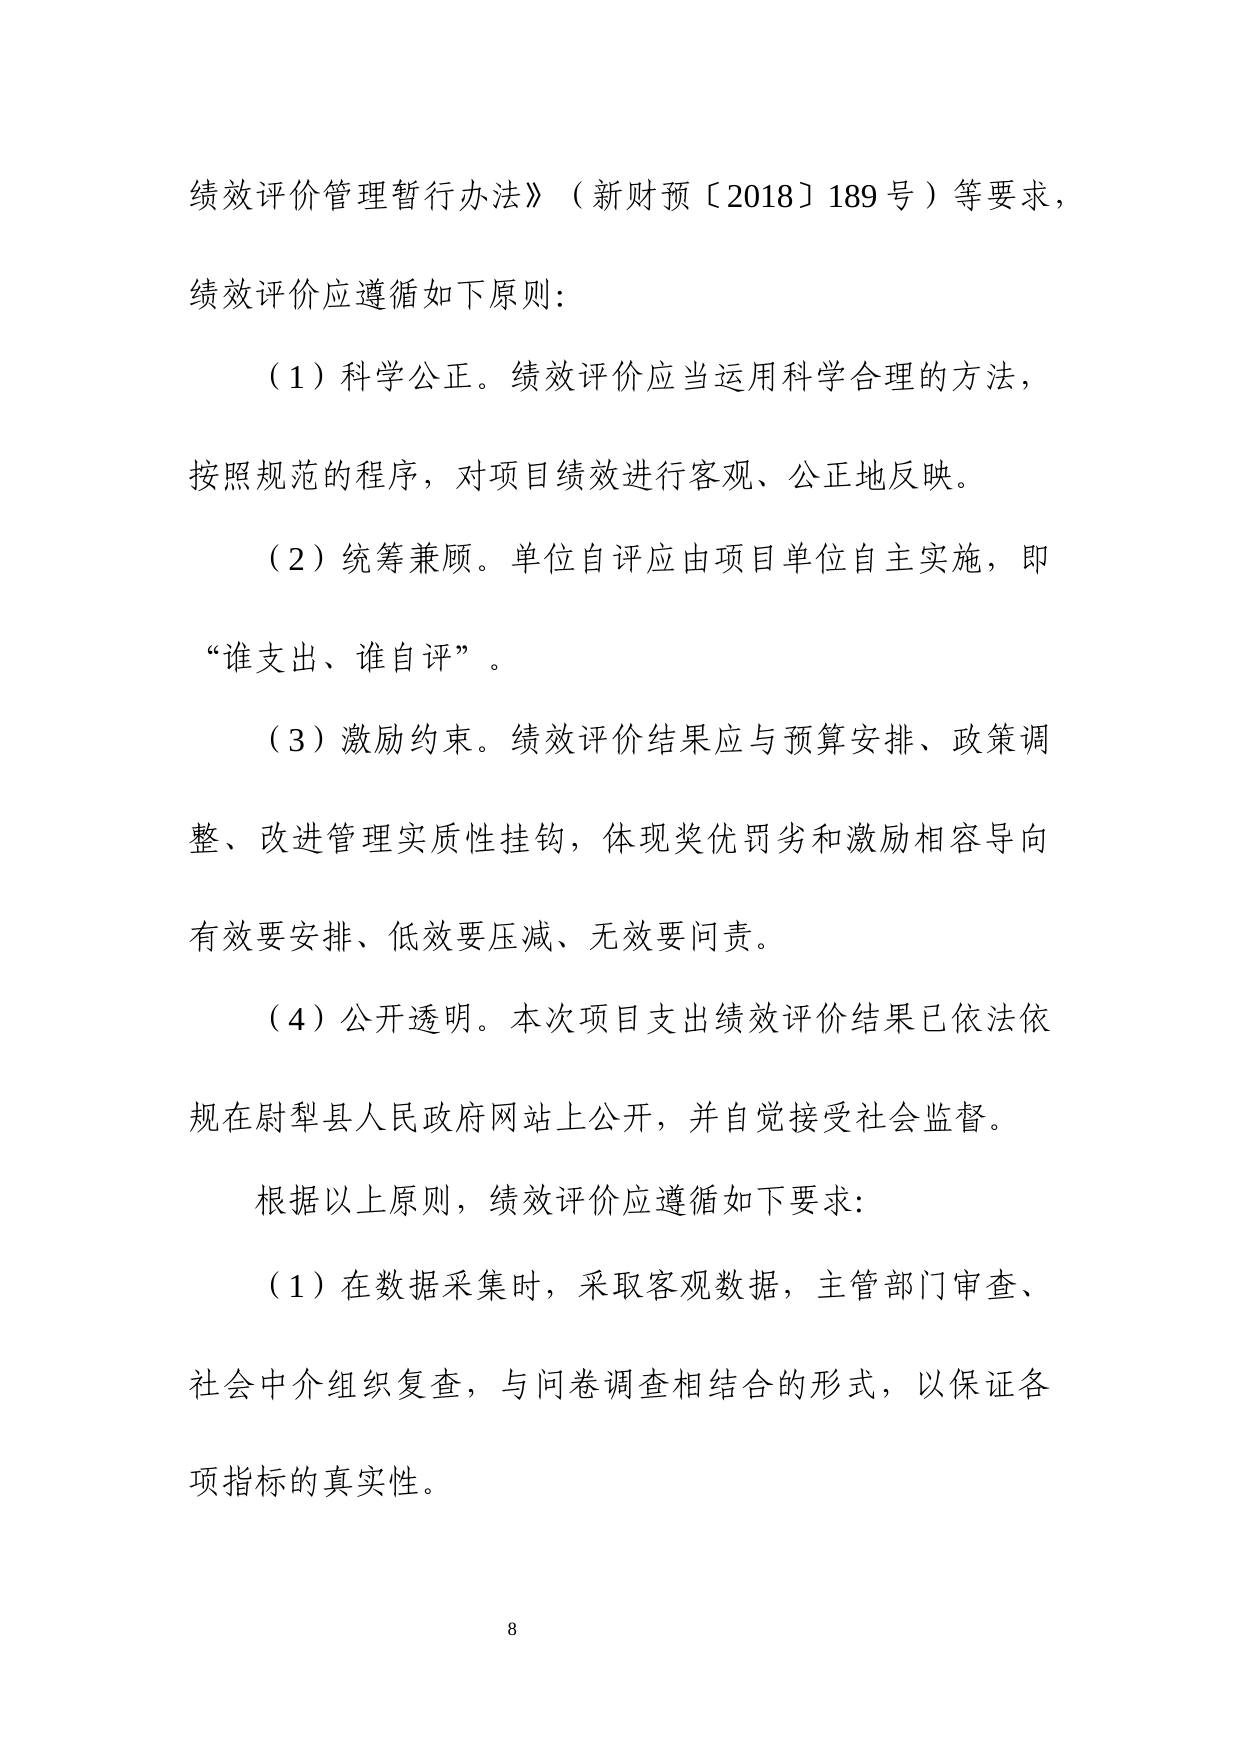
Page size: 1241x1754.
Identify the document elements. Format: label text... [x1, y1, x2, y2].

text （1）在数据采集时，采取客观数据，主管部门审查、社会中介组织复查，与问卷调查相结合的形式，以保证各项指标的真实性。 [187, 1252, 1053, 1512]
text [187, 162, 1053, 324]
text 根据以上原则，绩效评价应遵循如下要求: [187, 1167, 1053, 1232]
text （3）激励约束。绩效评价结果应与预算安排、政策调整、改进管理实质性挂钩，体现奖优罚劣和激励相容导向，有效要安排、低效要压减、无效要问责。 [187, 706, 1053, 966]
text （1）科学公正。绩效评价应当运用科学合理的方法，按照规范的程序，对项目绩效进行客观、公正地反映。 [187, 343, 1053, 506]
text （4）公开透明。本次项目支出绩效评价结果已依法依规在尉犁县人民政府网站上公开，并自觉接受社会监督。 [187, 985, 1053, 1148]
text （2）统筹兼顾。单位自评应由项目单位自主实施，即“谁支出、谁自评”。 [187, 525, 1053, 687]
